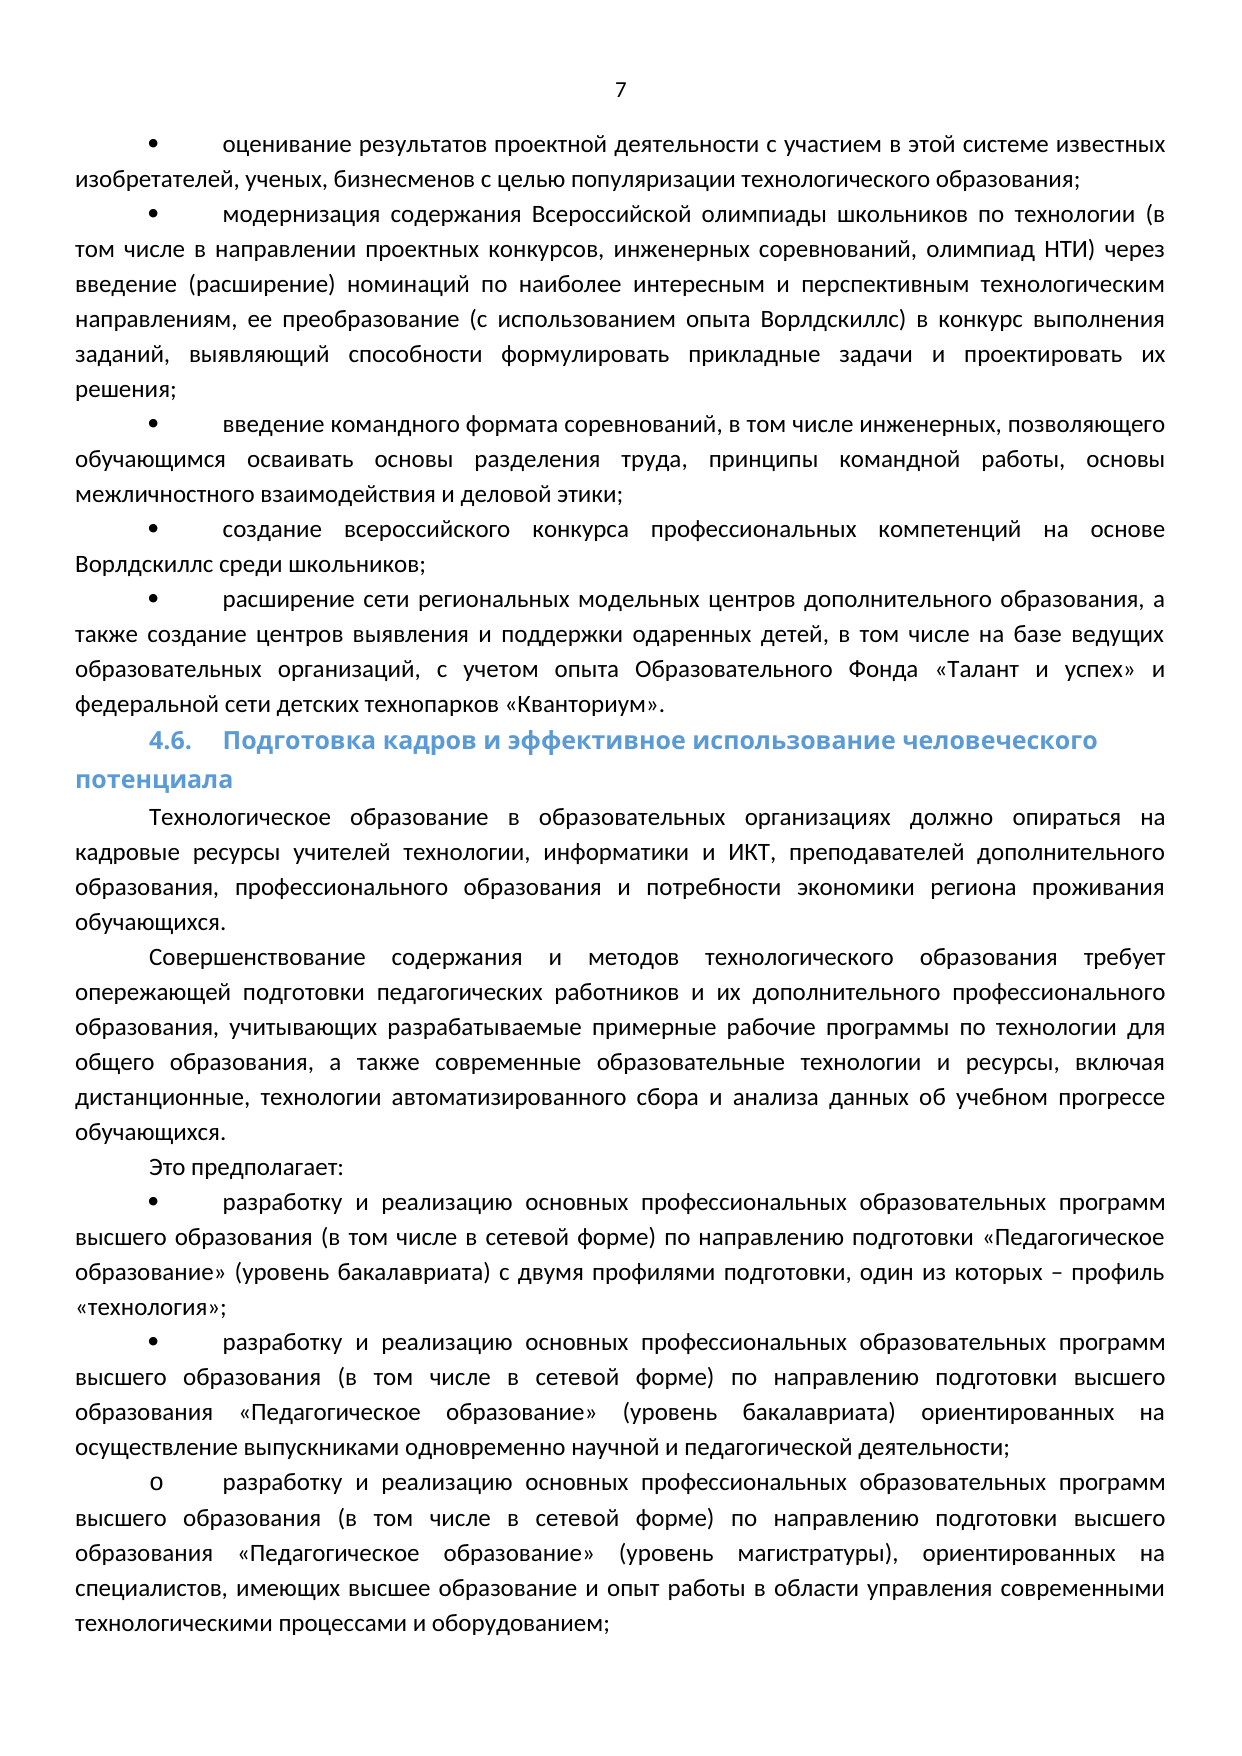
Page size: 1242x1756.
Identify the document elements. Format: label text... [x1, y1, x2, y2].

list разработку и реализацию основных профессиональных образовательных программ высшего образования (в том числе в сетевой форме) по направлению подготовки «Педагогическое образование» (уровень бакалавриата) с двумя профилями подготовки, один из которых – профиль «технология»; [75, 1186, 1166, 1322]
text Это предполагает: [75, 1151, 1166, 1182]
list разработку и реализацию основных профессиональных образовательных программ высшего образования (в том числе в сетевой форме) по направлению подготовки высшего образования «Педагогическое образование» (уровень магистратуры), ориентированных на специалистов, имеющих высшее образование и опыт работы в области управления современными технологическими процессами и оборудованием; [75, 1466, 1166, 1638]
list расширение сети региональных модельных центров дополнительного образования, а также создание центров выявления и поддержки одаренных детей, в том числе на базе ведущих образовательных организаций, с учетом опыта Образовательного Фонда «Талант и успех» и федеральной сети детских технопарков «Кванториум». [75, 583, 1166, 718]
list оценивание результатов проектной деятельности с участием в этой системе известных изобретателей, ученых, бизнесменов с целью популяризации технологического образования; [75, 128, 1166, 193]
list введение командного формата соревнований, в том числе инженерных, позволяющего обучающимся осваивать основы разделения труда, принципы командной работы, основы межличностного взаимодействия и деловой этики; [75, 408, 1166, 508]
list разработку и реализацию основных профессиональных образовательных программ высшего образования (в том числе в сетевой форме) по направлению подготовки высшего образования «Педагогическое образование» (уровень бакалавриата) ориентированных на осуществление выпускниками одновременно научной и педагогической деятельности; [75, 1326, 1166, 1462]
subtitle Подготовка кадров и эффективное использование человеческого потенциала [75, 723, 1166, 796]
list создание всероссийского конкурса профессиональных компетенций на основе Ворлдскиллс среди школьников; [75, 513, 1166, 578]
text Совершенствование содержания и методов технологического образования требует опережающей подготовки педагогических работников и их дополнительного профессионального образования, учитывающих разрабатываемые примерные рабочие программы по технологии для общего образования, а также современные образовательные технологии и ресурсы, включая дистанционные, технологии автоматизированного сбора и анализа данных об учебном прогрессе обучающихся. [75, 941, 1166, 1147]
list модернизация содержания Всероссийской олимпиады школьников по технологии (в том числе в направлении проектных конкурсов, инженерных соревнований, олимпиад НТИ) через введение (расширение) номинаций по наиболее интересным и перспективным технологическим направлениям, ее преобразование (с использованием опыта Ворлдскиллс) в конкурс выполнения заданий, выявляющий способности формулировать прикладные задачи и проектировать их решения; [75, 198, 1166, 403]
text Технологическое образование в образовательных организациях должно опираться на кадровые ресурсы учителей технологии, информатики и ИКТ, преподавателей дополнительного образования, профессионального образования и потребности экономики региона проживания обучающихся. [75, 801, 1166, 937]
